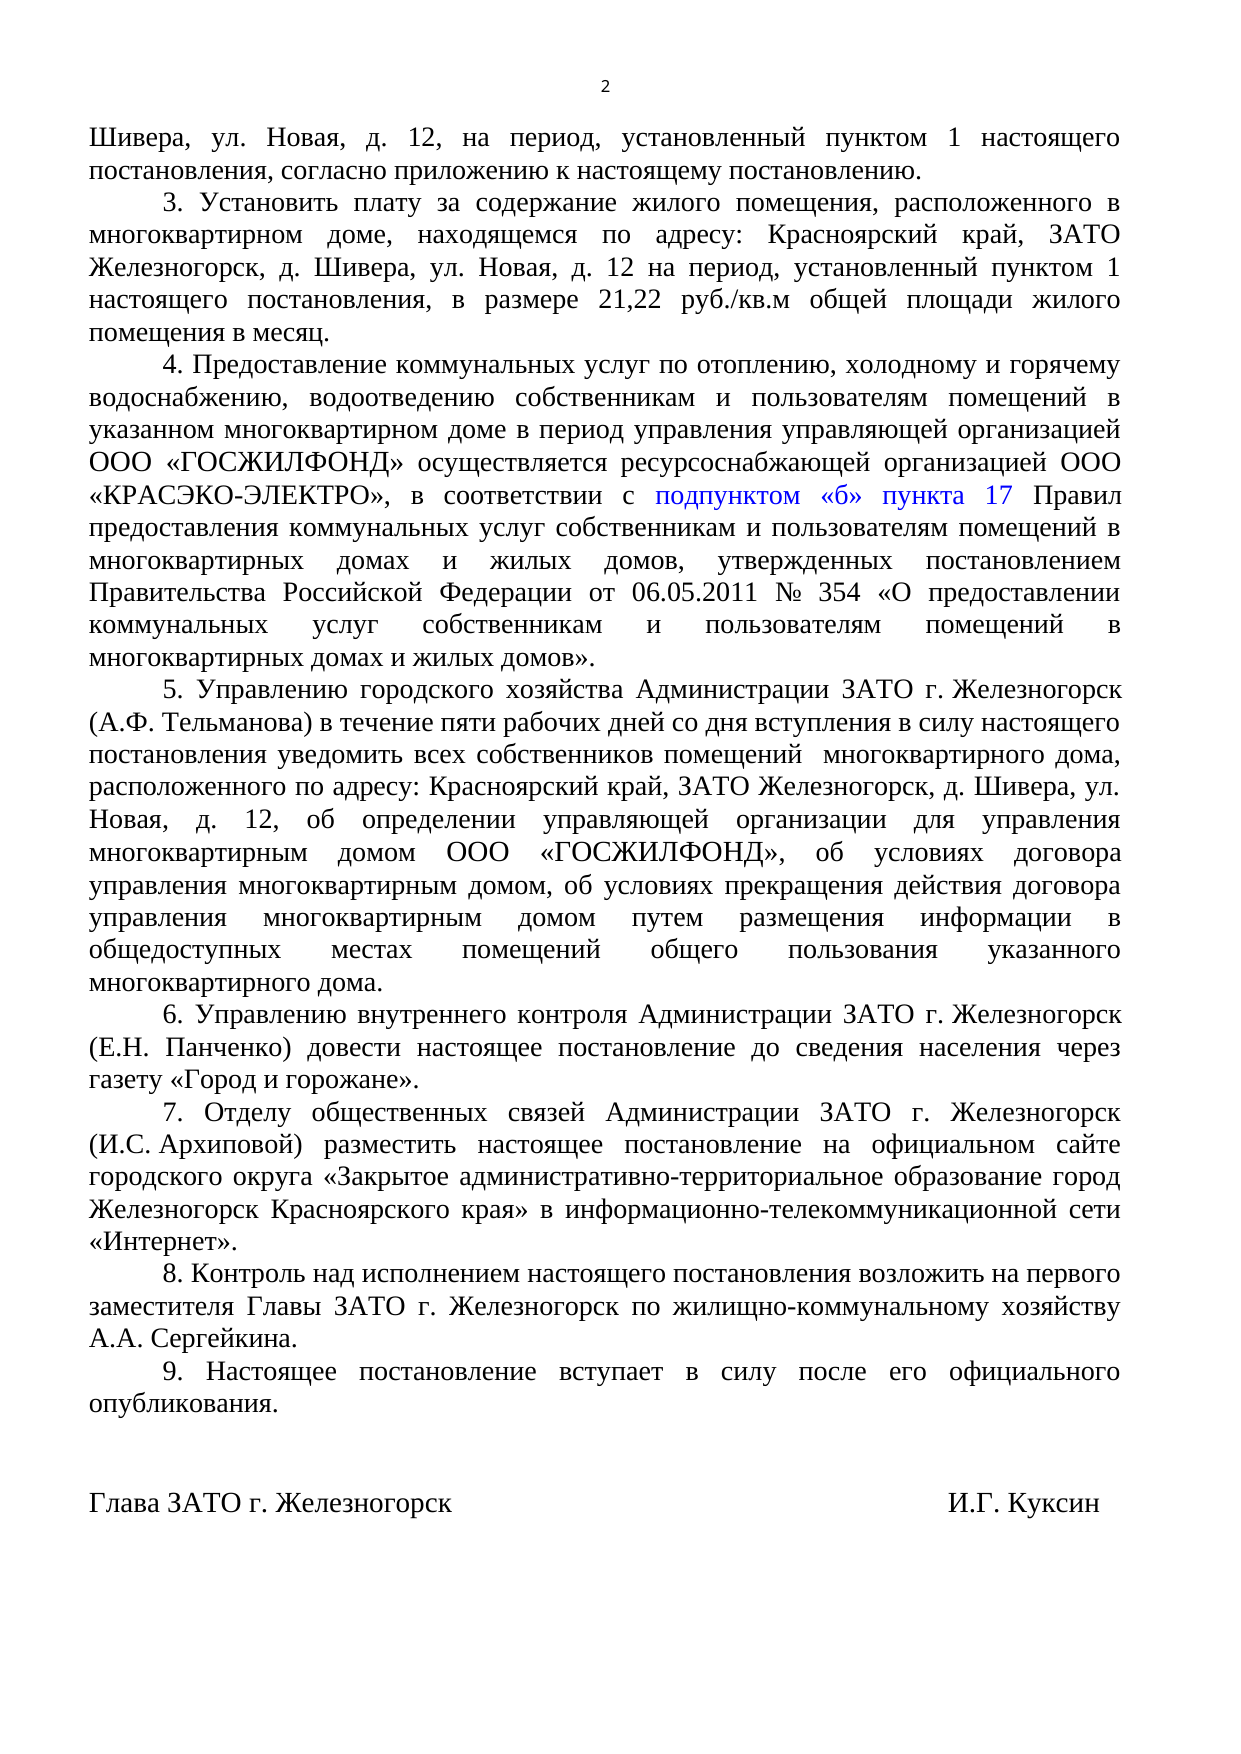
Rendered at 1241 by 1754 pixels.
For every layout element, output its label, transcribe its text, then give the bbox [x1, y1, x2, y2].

text Глава ЗАТО г. Железногорск И.Г. Куксин [89, 1486, 1122, 1519]
title 5. Управлению городского хозяйства Администрации ЗАТО г. Железногорск (А.Ф. Тельманова) в течение пяти рабочих дней со дня вступления в силу настоящего постановления уведомить всех собственников помещений многоквартирного дома, расположенного по адресу: Красноярский край, ЗАТО Железногорск, д. Шивера, ул. Новая, д. 12, об определении управляющей организации для управления многоквартирным домом ООО «ГОСЖИЛФОНД», об условиях договора управления многоквартирным домом, об условиях прекращения действия договора управления многоквартирным домом путем размещения информации в общедоступных местах помещений общего пользования указанного многоквартирного дома. [89, 672, 1122, 997]
title 6. Управлению внутреннего контроля Администрации ЗАТО г. Железногорск (Е.Н. Панченко) довести настоящее постановление до сведения населения через газету «Город и горожане». [89, 997, 1122, 1094]
text 3. Установить плату за содержание жилого помещения, расположенного в многоквартирном доме, находящемся по адресу: Красноярский край, ЗАТО Железногорск, д. Шивера, ул. Новая, д. 12 на период, установленный пунктом 1 настоящего постановления, в размере 21,22 руб./кв.м общей площади жилого помещения в месяц. [89, 185, 1122, 347]
text 9. Настоящее постановление вступает в силу после его официального опубликования. [89, 1354, 1122, 1418]
text 4. Предоставление коммунальных услуг по отоплению, холодному и горячему водоснабжению, водоотведению собственникам и пользователям помещений в указанном многоквартирном доме в период управления управляющей организацией ООО «ГОСЖИЛФОНД» осуществляется ресурсоснабжающей организацией ООО «КРАСЭКО-ЭЛЕКТРО», в соответствии с подпунктом «б» пункта 17 Правил предоставления коммунальных услуг собственникам и пользователям помещений в многоквартирных домах и жилых домов, утвержденных постановлением Правительства Российской Федерации от 06.05.2011 № 354 «О предоставлении коммунальных услуг собственникам и пользователям помещений в многоквартирных домах и жилых домов». [89, 347, 1122, 672]
text 7. Отделу общественных связей Администрации ЗАТО г. Железногорск (И.С. Архиповой) разместить настоящее постановление на официальном сайте городского округа «Закрытое административно-территориальное образование город Железногорск Красноярского края» в информационно-телекоммуникационной сети «Интернет». [89, 1094, 1122, 1257]
text 8. Контроль над исполнением настоящего постановления возложить на первого заместителя Главы ЗАТО г. Железногорск по жилищно-коммунальному хозяйству А.А. Сергейкина. [89, 1257, 1122, 1354]
